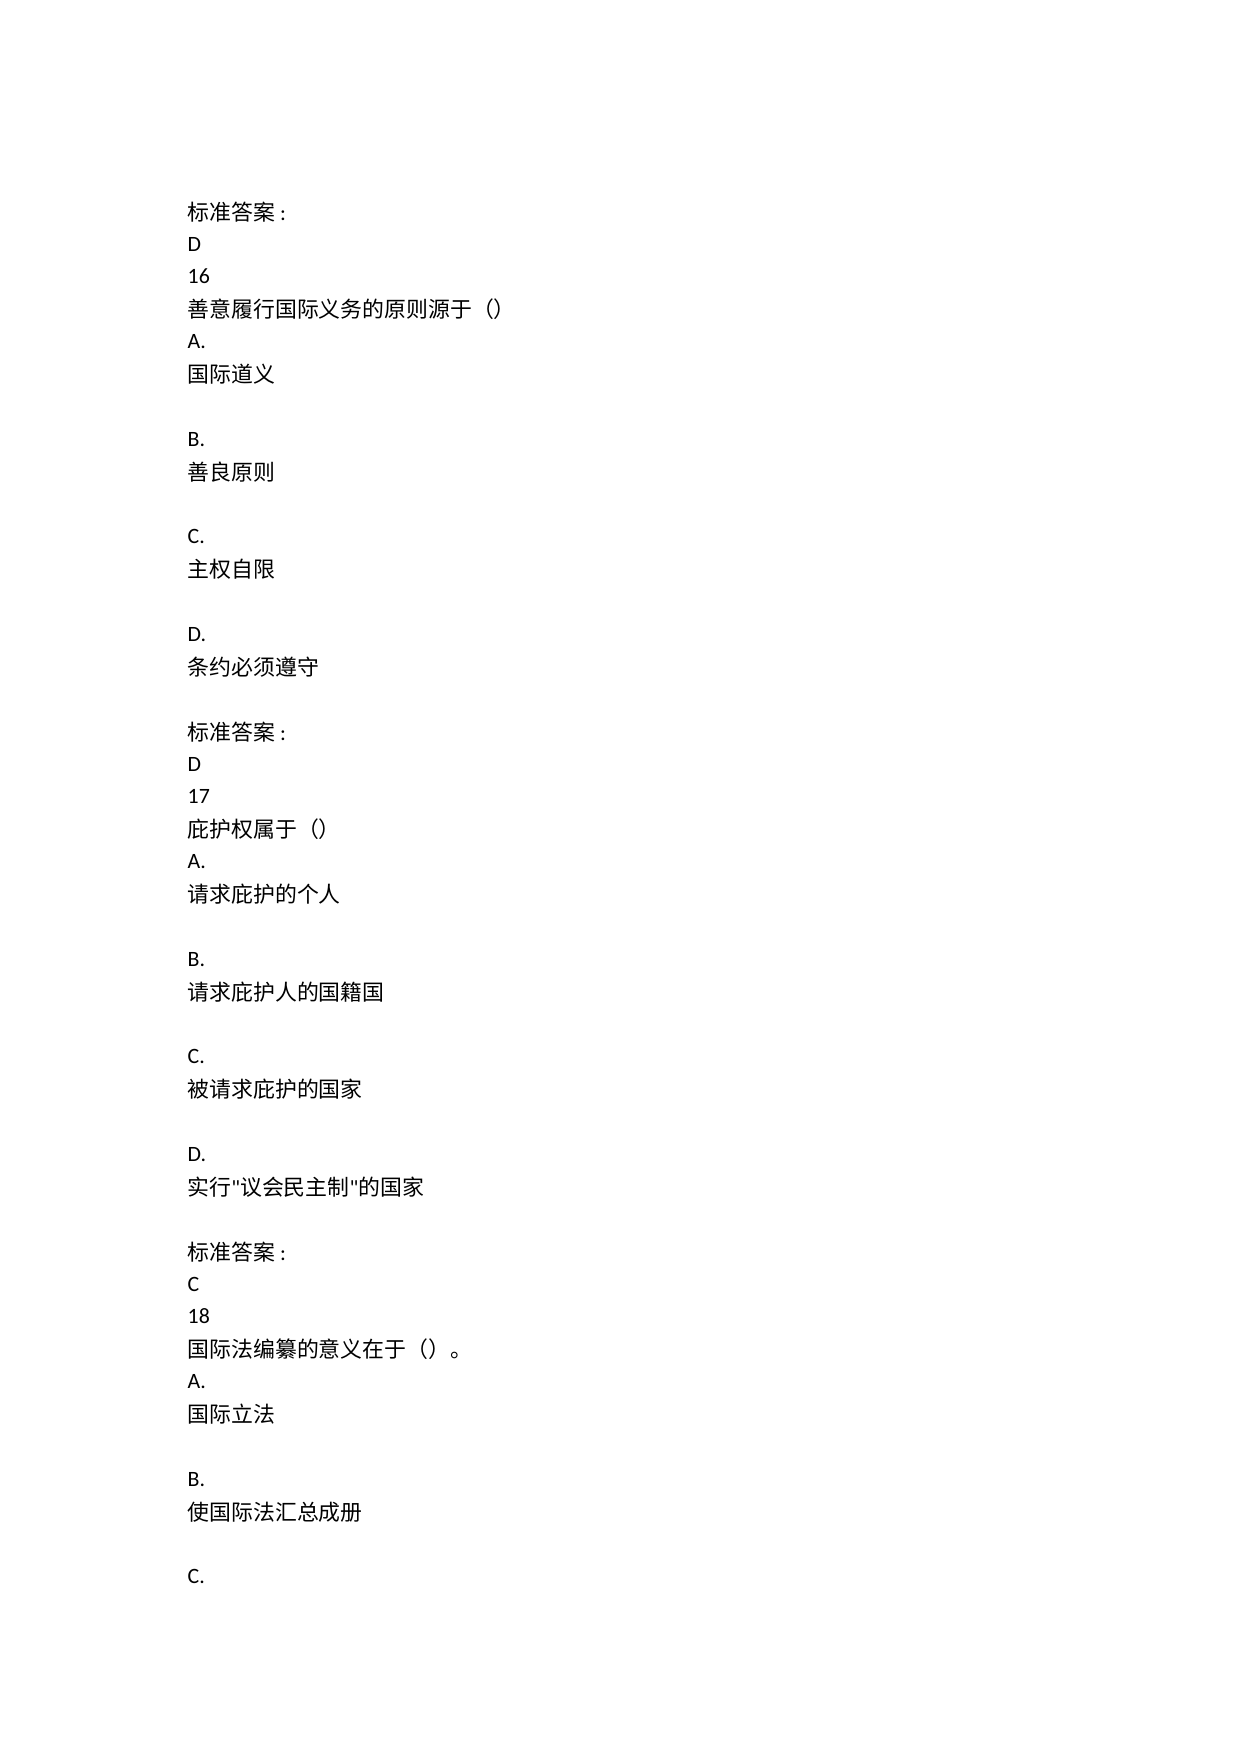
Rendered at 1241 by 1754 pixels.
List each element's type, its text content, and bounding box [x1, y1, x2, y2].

text 庇护权属于（） [187, 812, 1053, 844]
text C. [187, 519, 1053, 552]
text 被请求庇护的国家 [187, 1072, 1053, 1104]
text 善良原则 [187, 454, 1053, 487]
text 国际法编纂的意义在于（）。 [187, 1332, 1053, 1364]
text A. [187, 844, 1053, 877]
text 善意履行国际义务的原则源于（） [187, 292, 1053, 324]
text C. [187, 1559, 1053, 1592]
text 标准答案 : [187, 714, 1053, 747]
text D [187, 227, 1053, 259]
text 使国际法汇总成册 [187, 1494, 1053, 1527]
text A. [187, 324, 1053, 357]
text 国际道义 [187, 357, 1053, 389]
text B. [187, 422, 1053, 454]
text 国际立法 [187, 1397, 1053, 1429]
text 标准答案 : [187, 1234, 1053, 1267]
text D. [187, 1137, 1053, 1169]
text C [187, 1267, 1053, 1299]
text A. [187, 1364, 1053, 1397]
text B. [187, 1462, 1053, 1494]
text 主权自限 [187, 552, 1053, 584]
text D [187, 747, 1053, 779]
text 17 [187, 779, 1053, 812]
text 条约必须遵守 [187, 649, 1053, 682]
text 18 [187, 1299, 1053, 1332]
text 实行"议会民主制"的国家 [187, 1169, 1053, 1202]
text D. [187, 617, 1053, 649]
text 请求庇护人的国籍国 [187, 974, 1053, 1007]
text 请求庇护的个人 [187, 877, 1053, 909]
text C. [187, 1039, 1053, 1072]
text 16 [187, 259, 1053, 292]
text 标准答案 : [187, 194, 1053, 227]
text B. [187, 942, 1053, 974]
